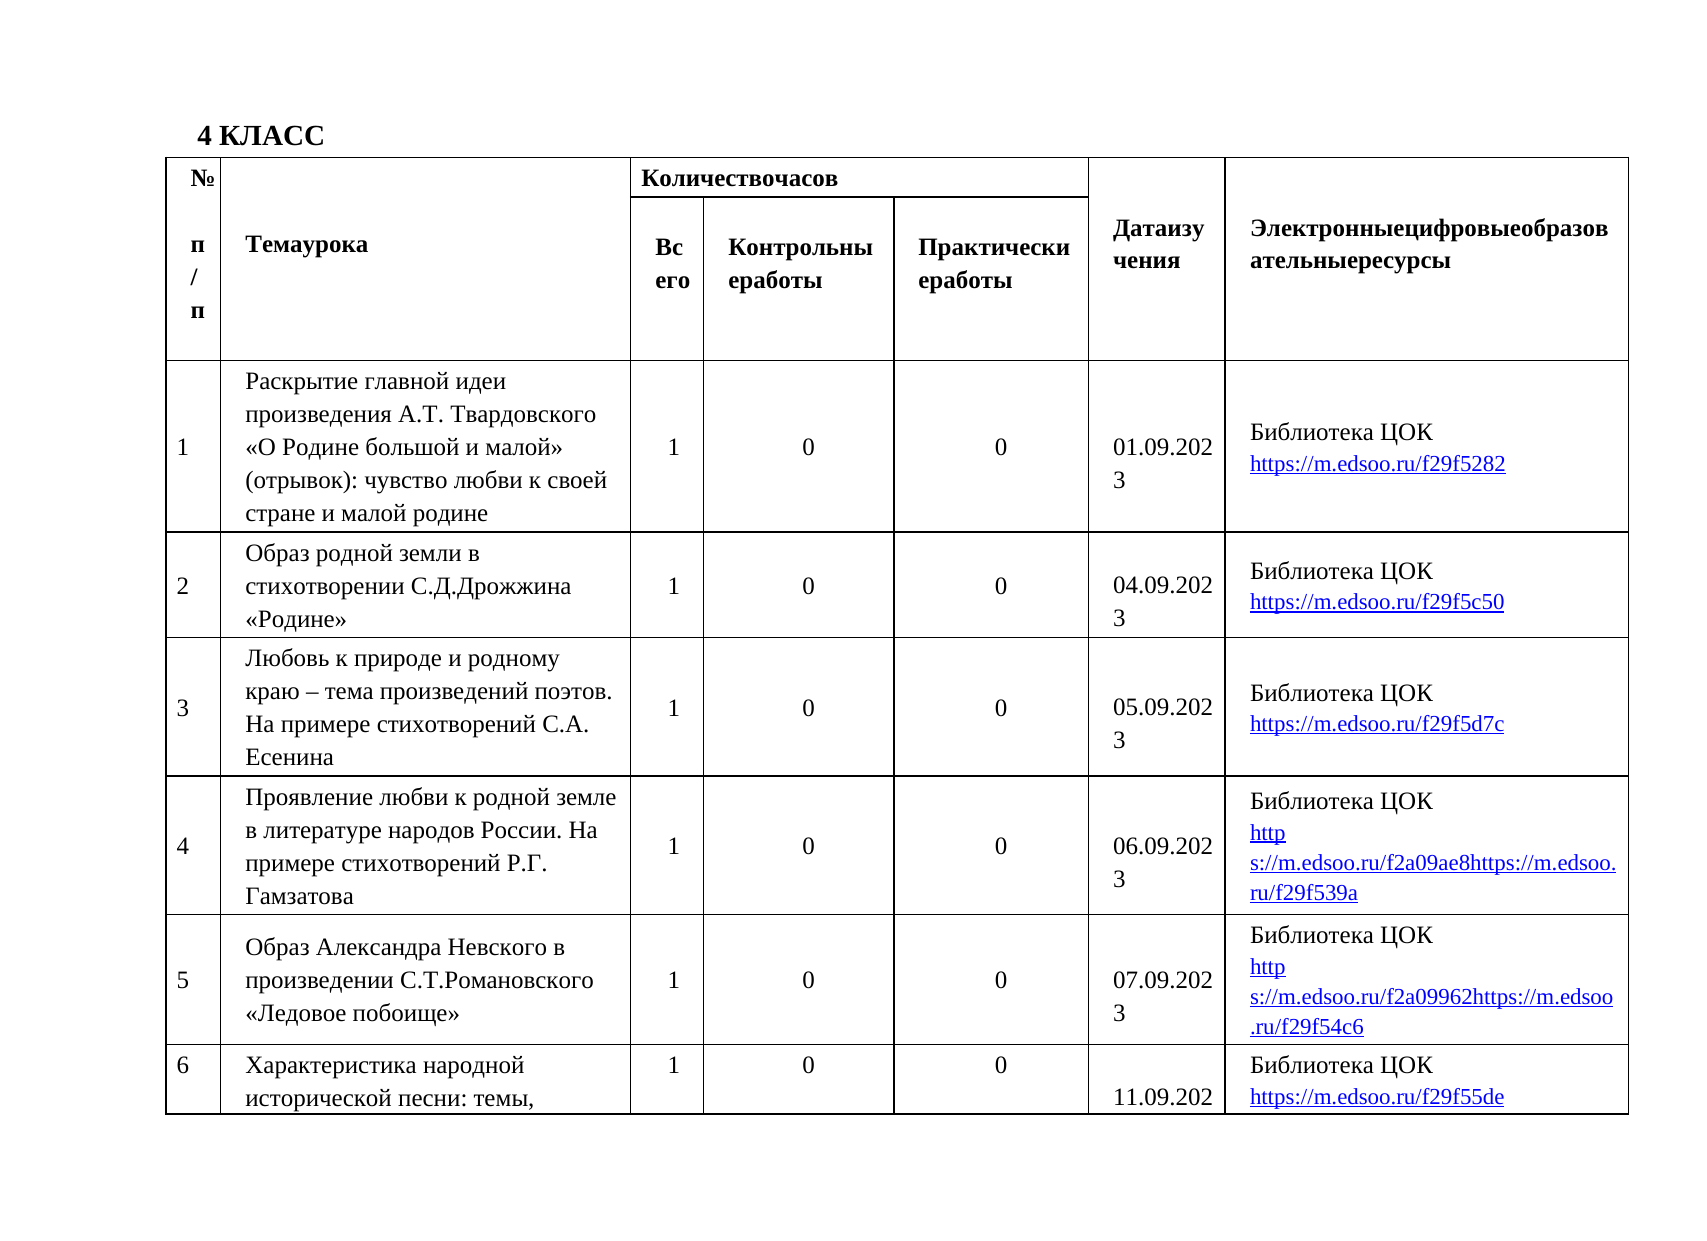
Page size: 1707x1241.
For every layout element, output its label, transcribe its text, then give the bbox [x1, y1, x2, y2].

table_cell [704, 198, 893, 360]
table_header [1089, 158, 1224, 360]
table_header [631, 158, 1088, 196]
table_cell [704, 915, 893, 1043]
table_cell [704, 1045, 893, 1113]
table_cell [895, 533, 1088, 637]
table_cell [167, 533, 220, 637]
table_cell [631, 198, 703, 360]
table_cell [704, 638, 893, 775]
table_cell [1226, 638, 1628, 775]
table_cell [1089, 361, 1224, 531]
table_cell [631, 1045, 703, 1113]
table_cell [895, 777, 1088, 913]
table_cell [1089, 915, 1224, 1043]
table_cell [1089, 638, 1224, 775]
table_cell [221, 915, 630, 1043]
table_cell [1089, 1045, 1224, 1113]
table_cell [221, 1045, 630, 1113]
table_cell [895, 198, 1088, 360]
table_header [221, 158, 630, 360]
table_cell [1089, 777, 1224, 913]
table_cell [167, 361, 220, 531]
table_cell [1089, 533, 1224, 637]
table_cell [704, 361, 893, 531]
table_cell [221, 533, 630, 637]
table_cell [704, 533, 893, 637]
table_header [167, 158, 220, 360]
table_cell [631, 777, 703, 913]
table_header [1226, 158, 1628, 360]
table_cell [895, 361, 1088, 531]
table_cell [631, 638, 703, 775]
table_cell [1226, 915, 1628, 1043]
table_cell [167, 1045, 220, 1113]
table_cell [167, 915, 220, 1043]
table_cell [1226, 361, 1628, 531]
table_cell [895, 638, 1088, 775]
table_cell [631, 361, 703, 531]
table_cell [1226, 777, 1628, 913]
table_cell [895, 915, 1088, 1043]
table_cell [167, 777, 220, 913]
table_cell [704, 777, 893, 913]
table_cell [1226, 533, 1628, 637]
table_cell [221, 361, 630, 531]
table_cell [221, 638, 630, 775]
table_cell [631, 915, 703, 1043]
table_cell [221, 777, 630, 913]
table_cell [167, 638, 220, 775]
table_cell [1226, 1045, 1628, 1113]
text 4 КЛАСС [190, 118, 1618, 152]
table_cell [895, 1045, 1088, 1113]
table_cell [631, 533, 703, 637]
